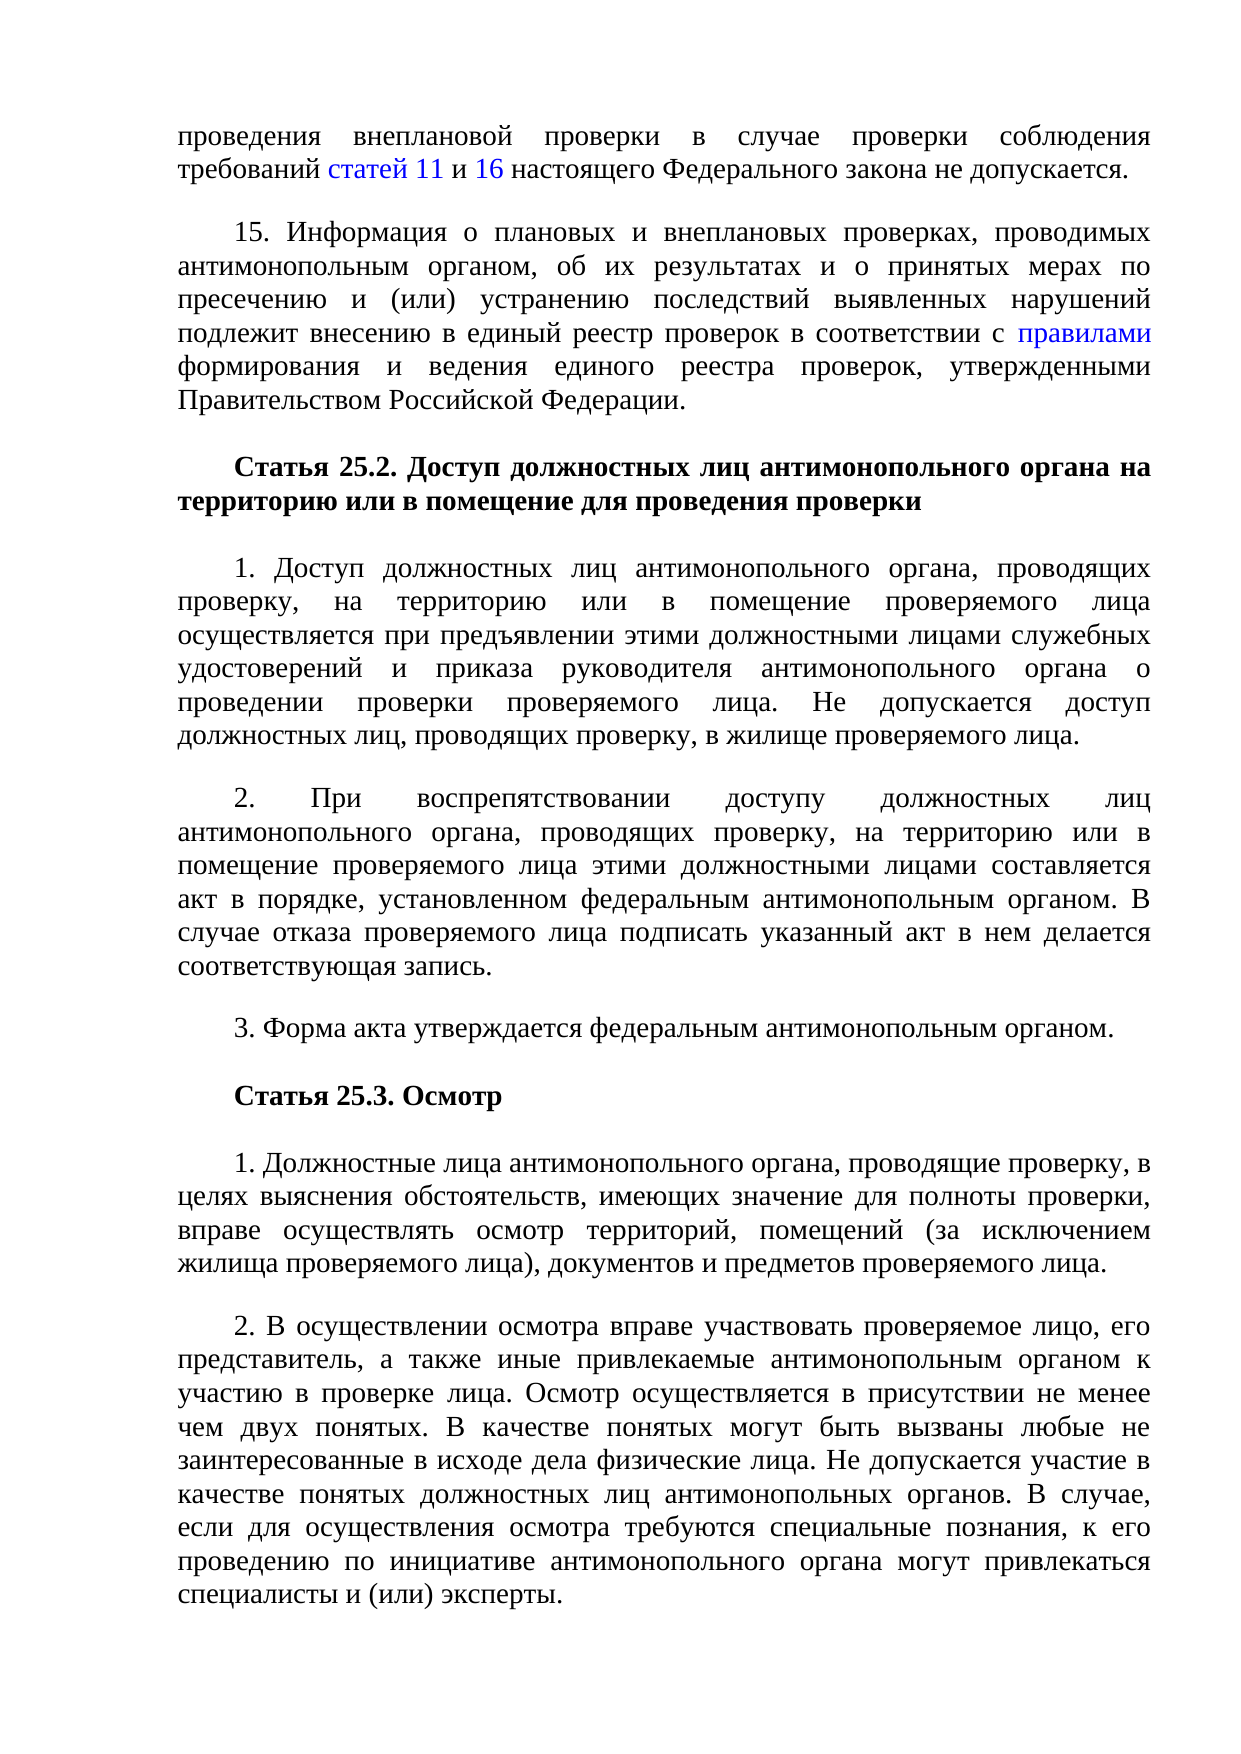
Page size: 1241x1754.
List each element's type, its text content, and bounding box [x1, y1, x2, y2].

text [177, 118, 1152, 185]
text 1. Доступ должностных лиц антимонопольного органа, проводящих проверку, на территорию или в помещение проверяемого лица осуществляется при предъявлении этими должностными лицами служебных удостоверений и приказа руководителя антимонопольного органа о проведении проверки проверяемого лица. Не допускается доступ должностных лиц, проводящих проверку, в жилище проверяемого лица. [177, 550, 1152, 751]
text 3. Форма акта утверждается федеральным антимонопольным органом. [177, 1011, 1152, 1044]
text 2. При воспрепятствовании доступу должностных лиц антимонопольного органа, проводящих проверку, на территорию или в помещение проверяемого лица этими должностными лицами составляется акт в порядке, установленном федеральным антимонопольным органом. В случае отказа проверяемого лица подписать указанный акт в нем делается соответствующая запись. [177, 780, 1152, 981]
title Статья 25.3. Осмотр [177, 1078, 1152, 1111]
title Статья 25.2. Доступ должностных лиц антимонопольного органа на территорию или в помещение для проведения проверки [177, 449, 1152, 516]
text 15. Информация о плановых и внеплановых проверках, проводимых антимонопольным органом, об их результатах и о принятых мерах по пресечению и (или) устранению последствий выявленных нарушений подлежит внесению в единый реестр проверок в соответствии с правилами формирования и ведения единого реестра проверок, утвержденными Правительством Российской Федерации. [177, 214, 1152, 416]
text 2. В осуществлении осмотра вправе участвовать проверяемое лицо, его представитель, а также иные привлекаемые антимонопольным органом к участию в проверке лица. Осмотр осуществляется в присутствии не менее чем двух понятых. В качестве понятых могут быть вызваны любые не заинтересованные в исходе дела физические лица. Не допускается участие в качестве понятых должностных лиц антимонопольных органов. В случае, если для осуществления осмотра требуются специальные познания, к его проведению по инициативе антимонопольного органа могут привлекаться специалисты и (или) эксперты. [177, 1308, 1152, 1610]
text 1. Должностные лица антимонопольного органа, проводящие проверку, в целях выяснения обстоятельств, имеющих значение для полноты проверки, вправе осуществлять осмотр территорий, помещений (за исключением жилища проверяемого лица), документов и предметов проверяемого лица. [177, 1145, 1152, 1279]
